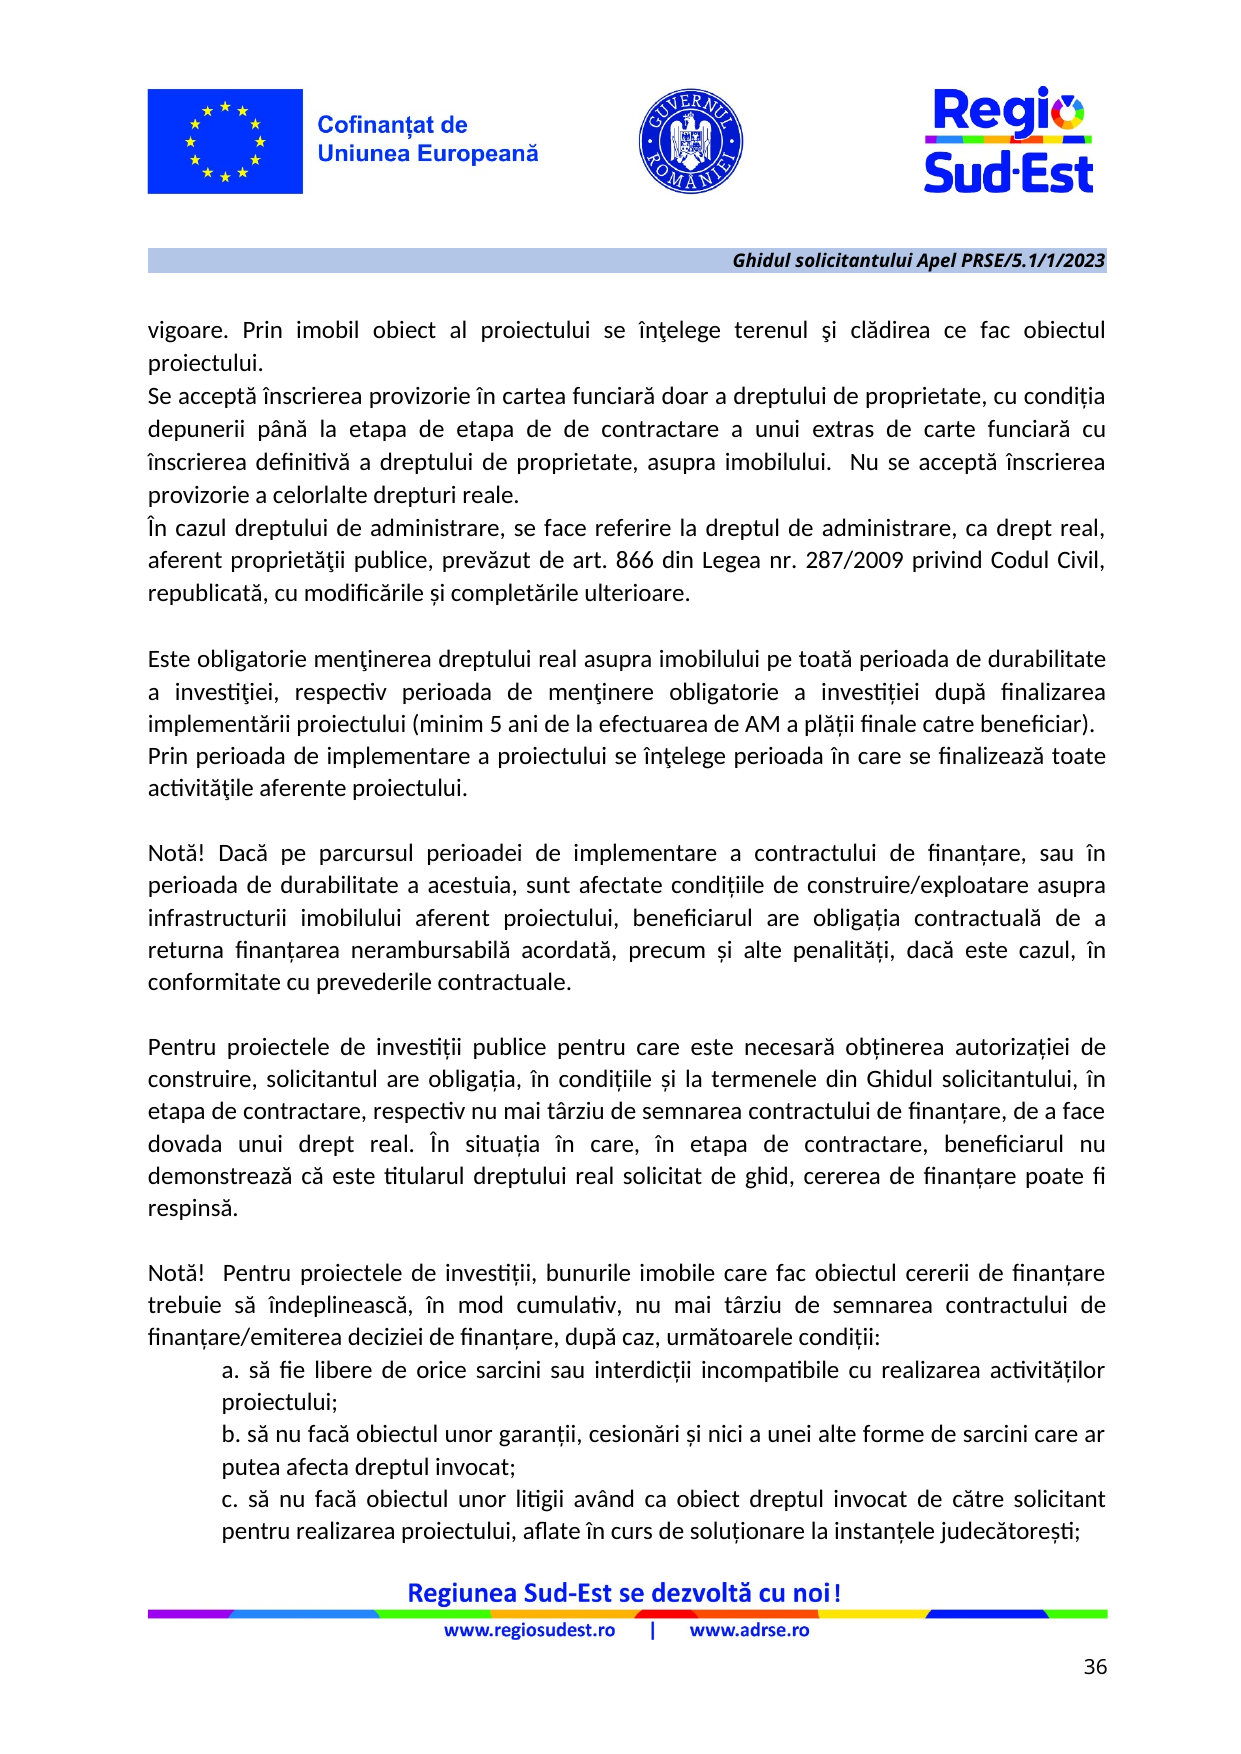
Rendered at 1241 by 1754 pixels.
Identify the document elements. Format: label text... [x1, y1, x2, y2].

text Este obligatorie menţinerea dreptului real asupra imobilului pe toată perioada de durabilitate a investiţiei, respectiv perioada de menţinere obligatorie a investiției după finalizarea implementării proiectului (minim 5 ani de la efectuarea de AM a plății finale catre beneficiar). [148, 643, 1107, 738]
text Notă! Pentru proiectele de investiții, bunurile imobile care fac obiectul cererii de finanțare trebuie să îndeplinească, în mod cumulativ, nu mai târziu de semnarea contractului de finanțare/emiterea deciziei de finanțare, după caz, următoarele condiții: [148, 1257, 1107, 1352]
text b. să nu facă obiectul unor garanții, cesionări și nici a unei alte forme de sarcini care ar putea afecta dreptul invocat; [221, 1418, 1107, 1481]
text Pentru proiectele de investiții publice pentru care este necesară obținerea autorizației de construire, solicitantul are obligația, în condițiile și la termenele din Ghidul solicitantului, în etapa de contractare, respectiv nu mai târziu de semnarea contractului de finanțare, de a face dovada unui drept real. În situația în care, în etapa de contractare, beneficiarul nu demonstrează că este titularul dreptului real solicitat de ghid, cererea de finanțare poate fi respinsă. [148, 1031, 1107, 1223]
picture [147, 1582, 1108, 1640]
text Prin perioada de implementare a proiectului se înţelege perioada în care se finalizează toate activităţile aferente proiectului. [148, 740, 1107, 803]
text a. să fie libere de orice sarcini sau interdicții incompatibile cu realizarea activităților proiectului; [221, 1354, 1107, 1417]
text Se acceptă înscrierea provizorie în cartea funciară doar a dreptului de proprietate, cu condiția depunerii până la etapa de etapa de de contractare a unui extras de carte funciară cu înscrierea definitivă a dreptului de proprietate, asupra imobilului. Nu se acceptă înscrierea provizorie a celorlalte drepturi reale. [148, 380, 1107, 509]
text În cazul dreptului de administrare, se face referire la dreptul de administrare, ca drept real, aferent proprietăţii publice, prevăzut de art. 866 din Legea nr. 287/2009 privind Codul Civil, republicată, cu modificările și completările ulterioare. [148, 512, 1107, 608]
text Notă! Dacă pe parcursul perioadei de implementare a contractului de finanțare, sau în perioada de durabilitate a acestuia, sunt afectate condițiile de construire/exploatare asupra infrastructurii imobilului aferent proiectului, beneficiarul are obligația contractuală de a returna finanțarea nerambursabilă acordată, precum și alte penalități, dacă este cazul, în conformitate cu prevederile contractuale. [148, 837, 1107, 997]
picture [147, 86, 1093, 195]
text c. să nu facă obiectul unor litigii având ca obiect dreptul invocat de către solicitant pentru realizarea proiectului, aflate în curs de soluționare la instanțele judecătorești; [221, 1483, 1107, 1546]
